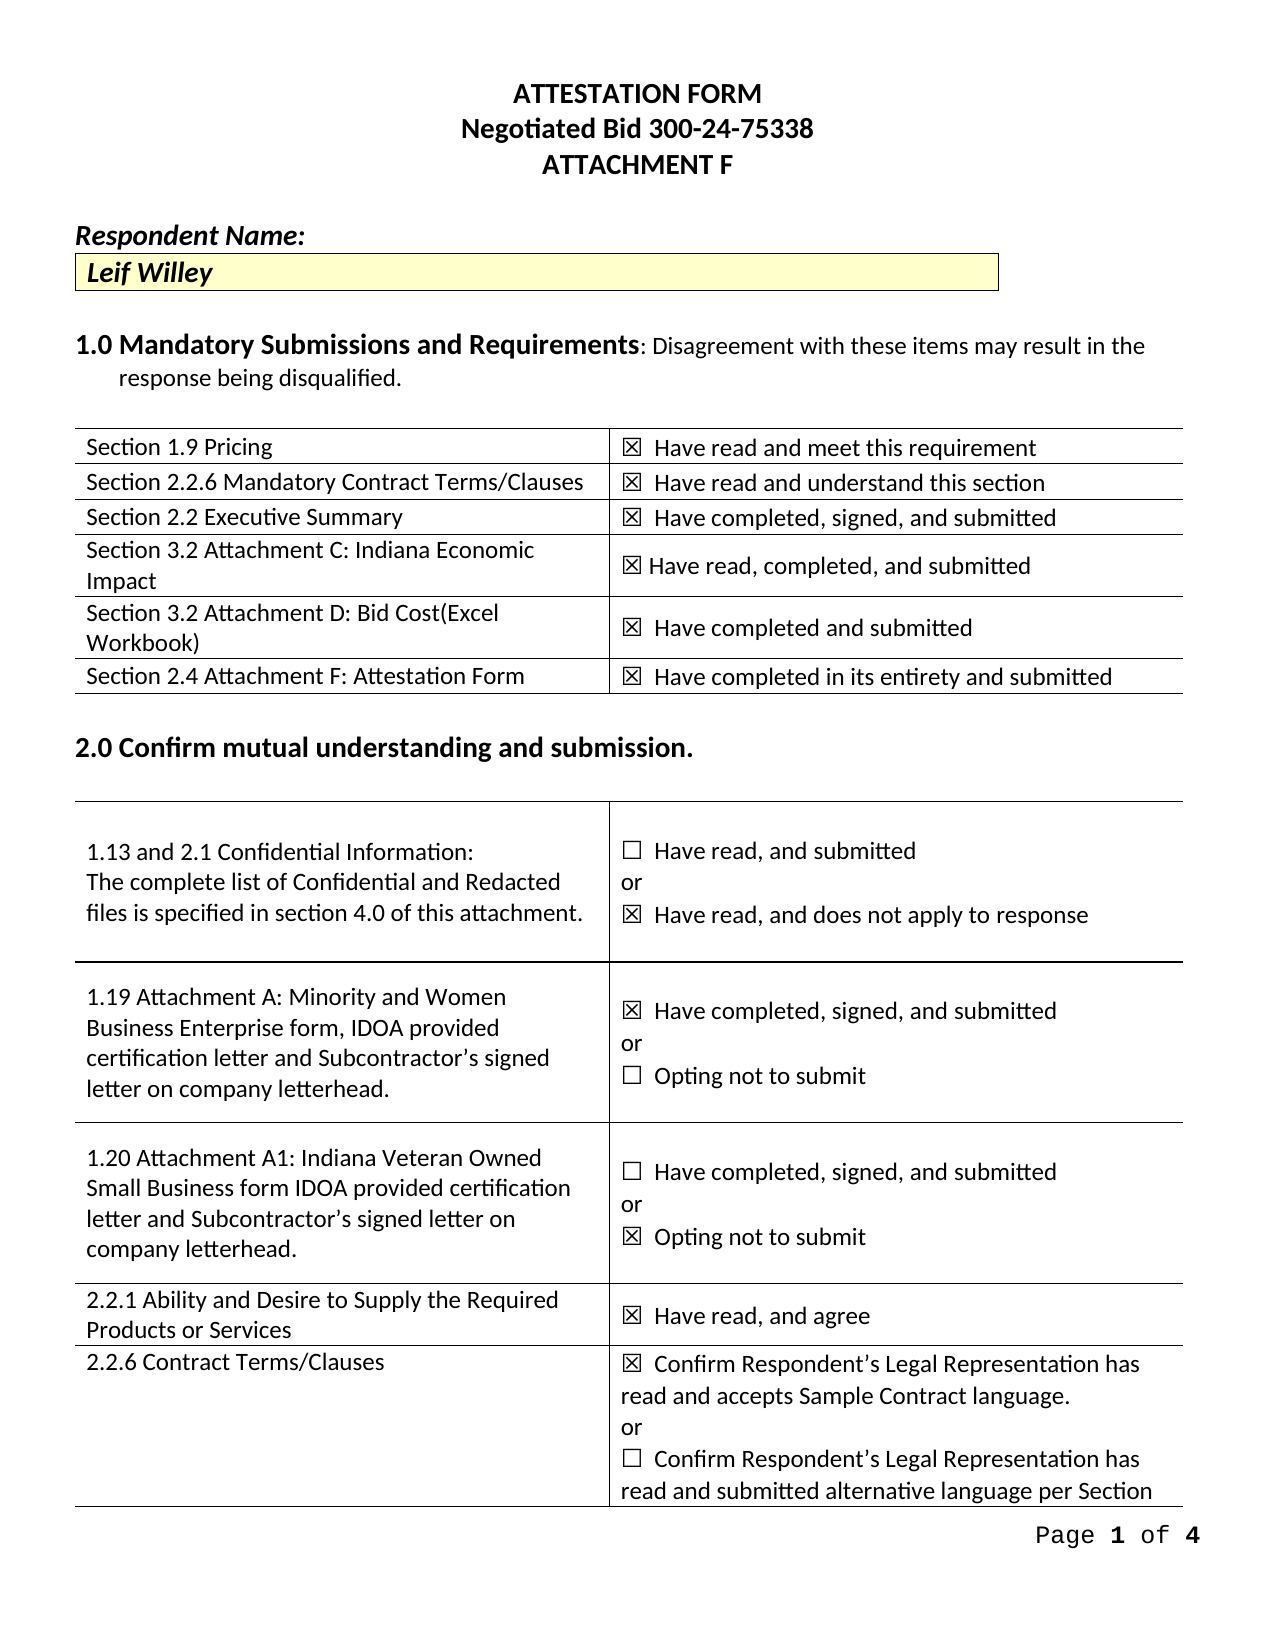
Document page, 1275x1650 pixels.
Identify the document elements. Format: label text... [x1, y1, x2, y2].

table_cell Section 3.2 Attachment C: Indiana Economic Impact [75, 535, 609, 596]
table_cell Section 3.2 Attachment D: Bid Cost(Excel Workbook) [75, 597, 609, 658]
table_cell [610, 1346, 1182, 1506]
table_cell 2.2.1 Ability and Desire to Supply the Required Products or Services [75, 1284, 609, 1345]
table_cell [75, 1346, 609, 1506]
table_cell Section 2.4 Attachment F: Attestation Form [75, 659, 609, 693]
table_cell Have read, completed, and submitted [610, 535, 1182, 596]
table_cell Have completed in its entirety and submitted [610, 659, 1182, 693]
table_cell Section 2.2 Executive Summary [75, 500, 609, 533]
table_cell 1.19 Attachment A: Minority and Women Business Enterprise form, IDOA provided certification letter and Subcontractor’s signed letter on company letterhead. [75, 963, 609, 1122]
list Mandatory Submissions and Requirements: Disagreement with these items may result in the response being disqualified. [75, 326, 1200, 393]
table_cell Have completed, signed, and submitted or Opting not to submit [610, 1123, 1182, 1283]
table_header Have read and meet this requirement [610, 429, 1182, 463]
text Negotiated Bid 300-24-75338 [75, 111, 1200, 146]
table_cell Have read, and agree [610, 1284, 1182, 1345]
table_header 1.13 and 2.1 Confidential Information: The complete list of Confidential and Redacted files is specified in section 4.0 of this attachment. [75, 802, 609, 961]
table_cell Have read and understand this section [610, 464, 1182, 498]
table_header Leif Willey [76, 254, 998, 290]
text ATTESTATION FORM [75, 75, 1200, 111]
text Respondent Name: [75, 217, 1200, 253]
table_cell Section 2.2.6 Mandatory Contract Terms/Clauses [75, 464, 609, 498]
table_cell 1.20 Attachment A1: Indiana Veteran Owned Small Business form IDOA provided certification letter and Subcontractor’s signed letter on company letterhead. [75, 1123, 609, 1283]
table_cell Have completed and submitted [610, 597, 1182, 658]
text ATTACHMENT F [75, 146, 1200, 182]
table_cell Have completed, signed, and submitted or Opting not to submit [610, 963, 1182, 1122]
table_header Have read, and submitted or Have read, and does not apply to response [610, 802, 1182, 961]
table_cell Have completed, signed, and submitted [610, 500, 1182, 533]
table_header Section 1.9 Pricing [75, 429, 609, 463]
list Confirm mutual understanding and submission. [75, 729, 1200, 765]
